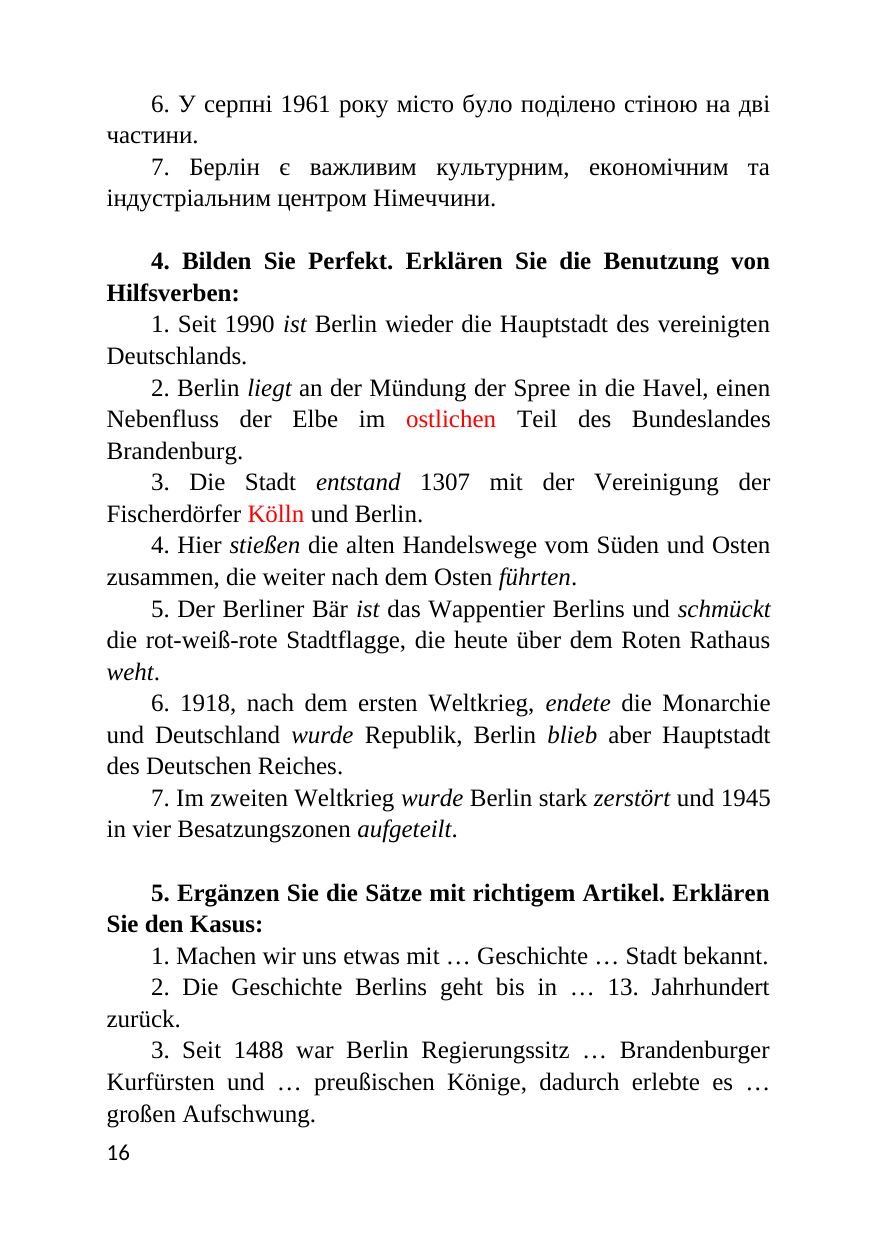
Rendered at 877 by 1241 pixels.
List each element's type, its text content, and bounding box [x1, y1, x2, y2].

text 1. Seit 1990 ist Berlin wieder die Hauptstadt des vereinigten Deutschlands. [106, 309, 771, 370]
text 1. Machen wir uns etwas mit … Geschichte … Stadt bekannt. [106, 941, 771, 969]
text 7. Im zweiten Weltkrieg wurde Berlin stark zerstört und 1945 in vier Besatzungszonen aufgeteilt. [106, 783, 771, 843]
text 2. Die Geschichte Berlins geht bis in … 13. Jahrhundert zurück. [106, 972, 771, 1033]
text 3. Die Stadt entstand 1307 mit der Vereinigung der Fischerdörfer Kölln und Berlin. [106, 467, 771, 528]
text 6. У серпні 1961 року місто було поділено стіною на дві частини. [106, 89, 771, 149]
text 2. Berlin liegt an der Mündung der Spree in die Havel, einen Nebenfluss der Elbe im ostlichen Teil des Bundeslandes Brandenburg. [106, 373, 771, 464]
text 7. Берлін є важливим культурним, економічним та індустріальним центром Німеччини. [106, 152, 771, 212]
text 4. Hier stießen die alten Handelswege vom Süden und Osten zusammen, die weiter nach dem Osten führten. [106, 531, 771, 591]
text 3. Seit 1488 war Berlin Regierungssitz … Brandenburger Kurfürsten und … preußischen Könige, dadurch erlebte es … großen Aufschwung. [106, 1036, 771, 1127]
text 4. Bilden Sie Perfekt. Erklären Sie die Benutzung von Hilfsverben: [106, 246, 771, 307]
text 5. Der Berliner Bär ist das Wappentier Berlins und schmückt die rot-weiß-rote Stadtflagge, die heute über dem Roten Rathaus weht. [106, 594, 771, 686]
text 6. 1918, nach dem ersten Weltkrieg, endete die Monarchie und Deutschland wurde Republik, Berlin blieb aber Hauptstadt des Deutschen Reiches. [106, 688, 771, 780]
text 5. Ergänzen Sie die Sätze mit richtigem Artikel. Erklären Sie den Kasus: [106, 878, 771, 938]
